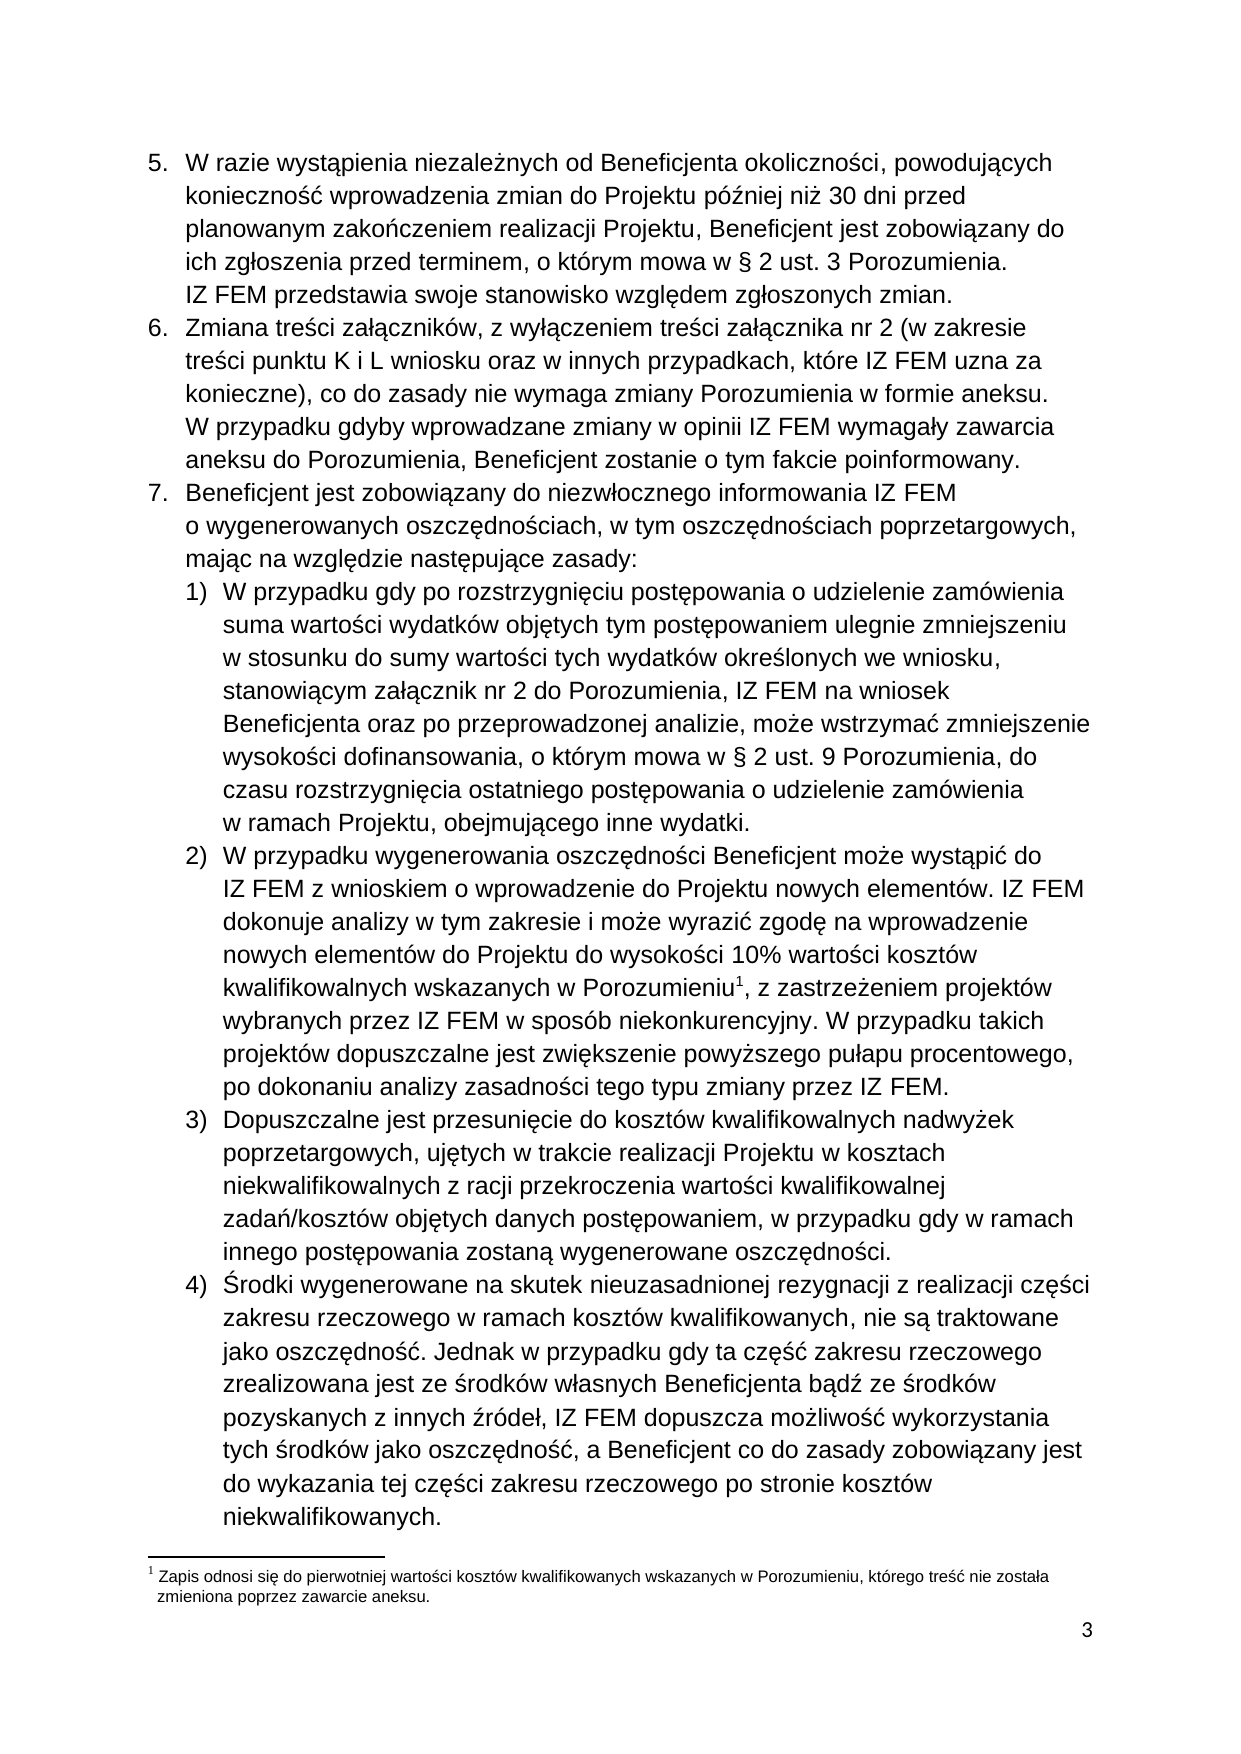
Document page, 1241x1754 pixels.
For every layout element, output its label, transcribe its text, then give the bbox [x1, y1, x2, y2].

list Środki wygenerowane na skutek nieuzasadnionej rezygnacji z realizacji części zakresu rzeczowego w ramach kosztów kwalifikowanych, nie są traktowane jako oszczędność. Jednak w przypadku gdy ta część zakresu rzeczowego zrealizowana jest ze środków własnych Beneficjenta bądź ze środków pozyskanych z innych źródeł, IZ FEM dopuszcza możliwość wykorzystania tych środków jako oszczędność, a Beneficjent co do zasady zobowiązany jest do wykazania tej części zakresu rzeczowego po stronie kosztów niekwalifikowanych. [185, 1270, 1093, 1530]
list W przypadku gdy po rozstrzygnięciu postępowania o udzielenie zamówienia suma wartości wydatków objętych tym postępowaniem ulegnie zmniejszeniu w stosunku do sumy wartości tych wydatków określonych we wniosku, stanowiącym załącznik nr 2 do Porozumienia, IZ FEM na wniosek Beneficjenta oraz po przeprowadzonej analizie, może wstrzymać zmniejszenie wysokości dofinansowania, o którym mowa w § 2 ust. 9 Porozumienia, do czasu rozstrzygnięcia ostatniego postępowania o udzielenie zamówienia w ramach Projektu, obejmującego inne wydatki. [185, 577, 1093, 837]
list W przypadku wygenerowania oszczędności Beneficjent może wystąpić do IZ FEM z wnioskiem o wprowadzenie do Projektu nowych elementów. IZ FEM dokonuje analizy w tym zakresie i może wyrazić zgodę na wprowadzenie nowych elementów do Projektu do wysokości 10% wartości kosztów kwalifikowalnych wskazanych w Porozumieniu, z zastrzeżeniem projektów wybranych przez IZ FEM w sposób niekonkurencyjny. W przypadku takich projektów dopuszczalne jest zwiększenie powyższego pułapu procentowego, po dokonaniu analizy zasadności tego typu zmiany przez IZ FEM. [185, 841, 1093, 1101]
list Dopuszczalne jest przesunięcie do kosztów kwalifikowalnych nadwyżek poprzetargowych, ujętych w trakcie realizacji Projektu w kosztach niekwalifikowalnych z racji przekroczenia wartości kwalifikowalnej zadań/kosztów objętych danych postępowaniem, w przypadku gdy w ramach innego postępowania zostaną wygenerowane oszczędności. [185, 1105, 1093, 1266]
list Zmiana treści załączników, z wyłączeniem treści załącznika nr 2 (w zakresie treści punktu K i L wniosku oraz w innych przypadkach, które IZ FEM uzna za konieczne), co do zasady nie wymaga zmiany Porozumienia w formie aneksu. W przypadku gdyby wprowadzane zmiany w opinii IZ FEM wymagały zawarcia aneksu do Porozumienia, Beneficjent zostanie o tym fakcie poinformowany. [148, 313, 1093, 473]
list Beneficjent jest zobowiązany do niezwłocznego informowania IZ FEM o wygenerowanych oszczędnościach, w tym oszczędnościach poprzetargowych, mając na względzie następujące zasady: [148, 478, 1093, 573]
list W razie wystąpienia niezależnych od Beneficjenta okoliczności, powodujących konieczność wprowadzenia zmian do Projektu później niż 30 dni przed planowanym zakończeniem realizacji Projektu, Beneficjent jest zobowiązany do ich zgłoszenia przed terminem, o którym mowa w § 2 ust. 3 Porozumienia. IZ FEM przedstawia swoje stanowisko względem zgłoszonych zmian. [148, 148, 1093, 308]
